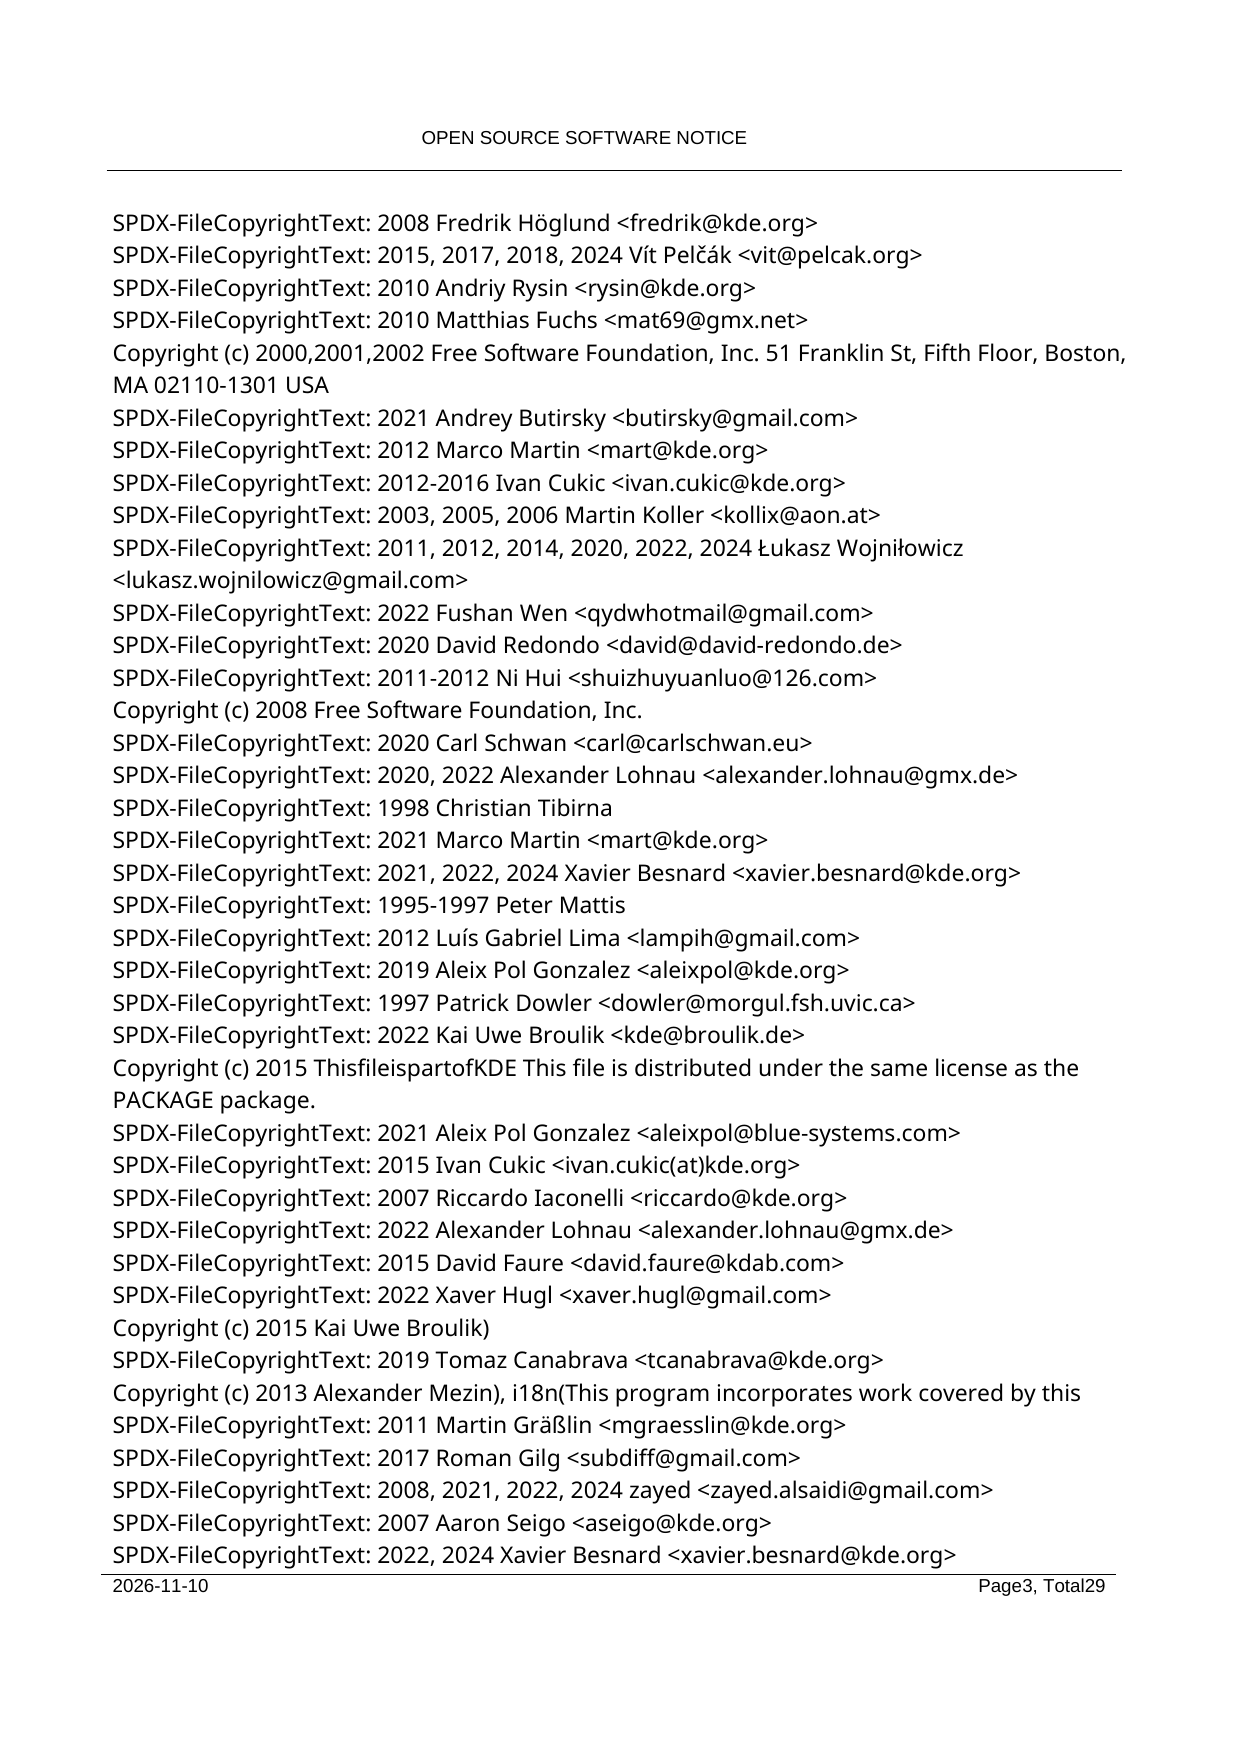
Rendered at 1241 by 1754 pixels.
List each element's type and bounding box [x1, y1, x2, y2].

text [112, 206, 1128, 1571]
